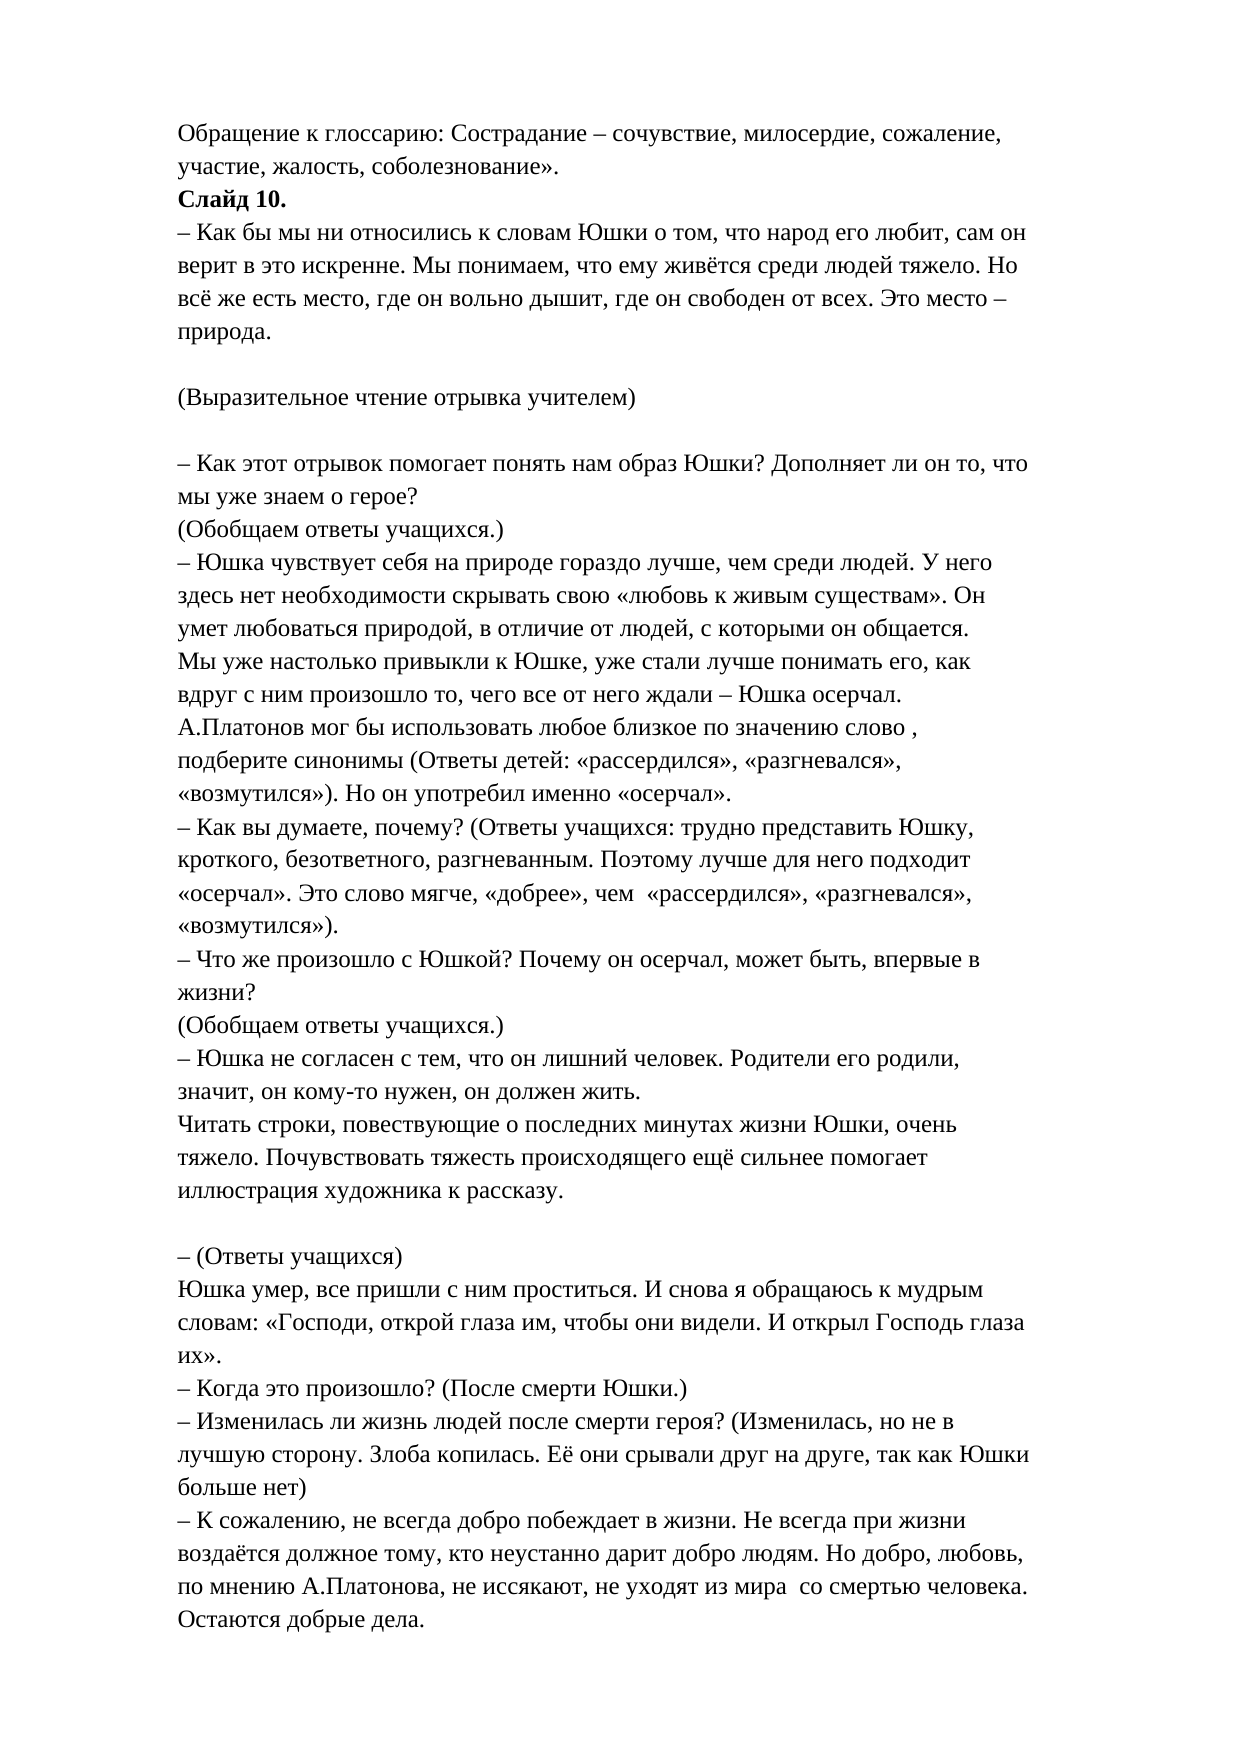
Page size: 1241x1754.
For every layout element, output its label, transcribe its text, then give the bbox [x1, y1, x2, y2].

text Юшка умер, все пришли с ним проститься. И снова я обращаюсь к мудрым словам: «Господи, открой глаза им, чтобы они видели. И открыл Господь глаза их». [177, 1274, 1033, 1369]
text Обращение к глоссарию: Сострадание – сочувствие, милосердие, сожаление, участие, жалость, соболезнование». [177, 118, 1033, 180]
text – Что же произошло с Юшкой? Почему он осерчал, может быть, впервые в жизни? [177, 944, 1033, 1005]
text – Как вы думаете, почему? (Ответы учащихся: трудно представить Юшку, кроткого, безответного, разгневанным. Поэтому лучше для него подходит «осерчал». Это слово мягче, «добрее», чем «рассердился», «разгневался», «возмутился»). [177, 812, 1033, 939]
text (Обобщаем ответы учащихся.) [177, 514, 1033, 543]
text Читать строки, повествующие о последних минутах жизни Юшки, очень тяжело. Почувствовать тяжесть происходящего ещё сильнее помогает иллюстрация художника к рассказу. [177, 1109, 1033, 1203]
text (Обобщаем ответы учащихся.) [177, 1010, 1033, 1038]
text Слайд 10. [177, 184, 1033, 213]
text Мы уже настолько привыкли к Юшке, уже стали лучше понимать его, как вдруг с ним произошло то, чего все от него ждали – Юшка осерчал. А.Платонов мог бы использовать любое близкое по значению слово , подберите синонимы (Ответы детей: «рассердился», «разгневался», «возмутился»). Но он употребил именно «осерчал». [177, 646, 1033, 807]
text – Как бы мы ни относились к словам Юшки о том, что народ его любит, сам он верит в это искренне. Мы понимаем, что ему живётся среди людей тяжело. Но всё же есть место, где он вольно дышит, где он свободен от всех. Это место – природа. [177, 217, 1033, 345]
text – Изменилась ли жизнь людей после смерти героя? (Изменилась, но не в лучшую сторону. Злоба копилась. Её они срывали друг на друге, так как Юшки больше нет) [177, 1406, 1033, 1501]
text – Как этот отрывок помогает понять нам образ Юшки? Дополняет ли он то, что мы уже знаем о герое? [177, 448, 1033, 510]
text (Выразительное чтение отрывка учителем) [177, 382, 1033, 411]
text – Юшка чувствует себя на природе гораздо лучше, чем среди людей. У него здесь нет необходимости скрывать свою «любовь к живым существам». Он умет любоваться природой, в отличие от людей, с которыми он общается. [177, 547, 1033, 642]
text – Юшка не согласен с тем, что он лишний человек. Родители его родили, значит, он кому-то нужен, он должен жить. [177, 1043, 1033, 1104]
text – (Ответы учащихся) [177, 1241, 1033, 1269]
text – Когда это произошло? (После смерти Юшки.) [177, 1373, 1033, 1402]
text – К сожалению, не всегда добро побеждает в жизни. Не всегда при жизни воздаётся должное тому, кто неустанно дарит добро людям. Но добро, любовь, по мнению А.Платонова, не иссякают, не уходят из мира со смертью человека. Остаются добрые дела. [177, 1505, 1033, 1633]
